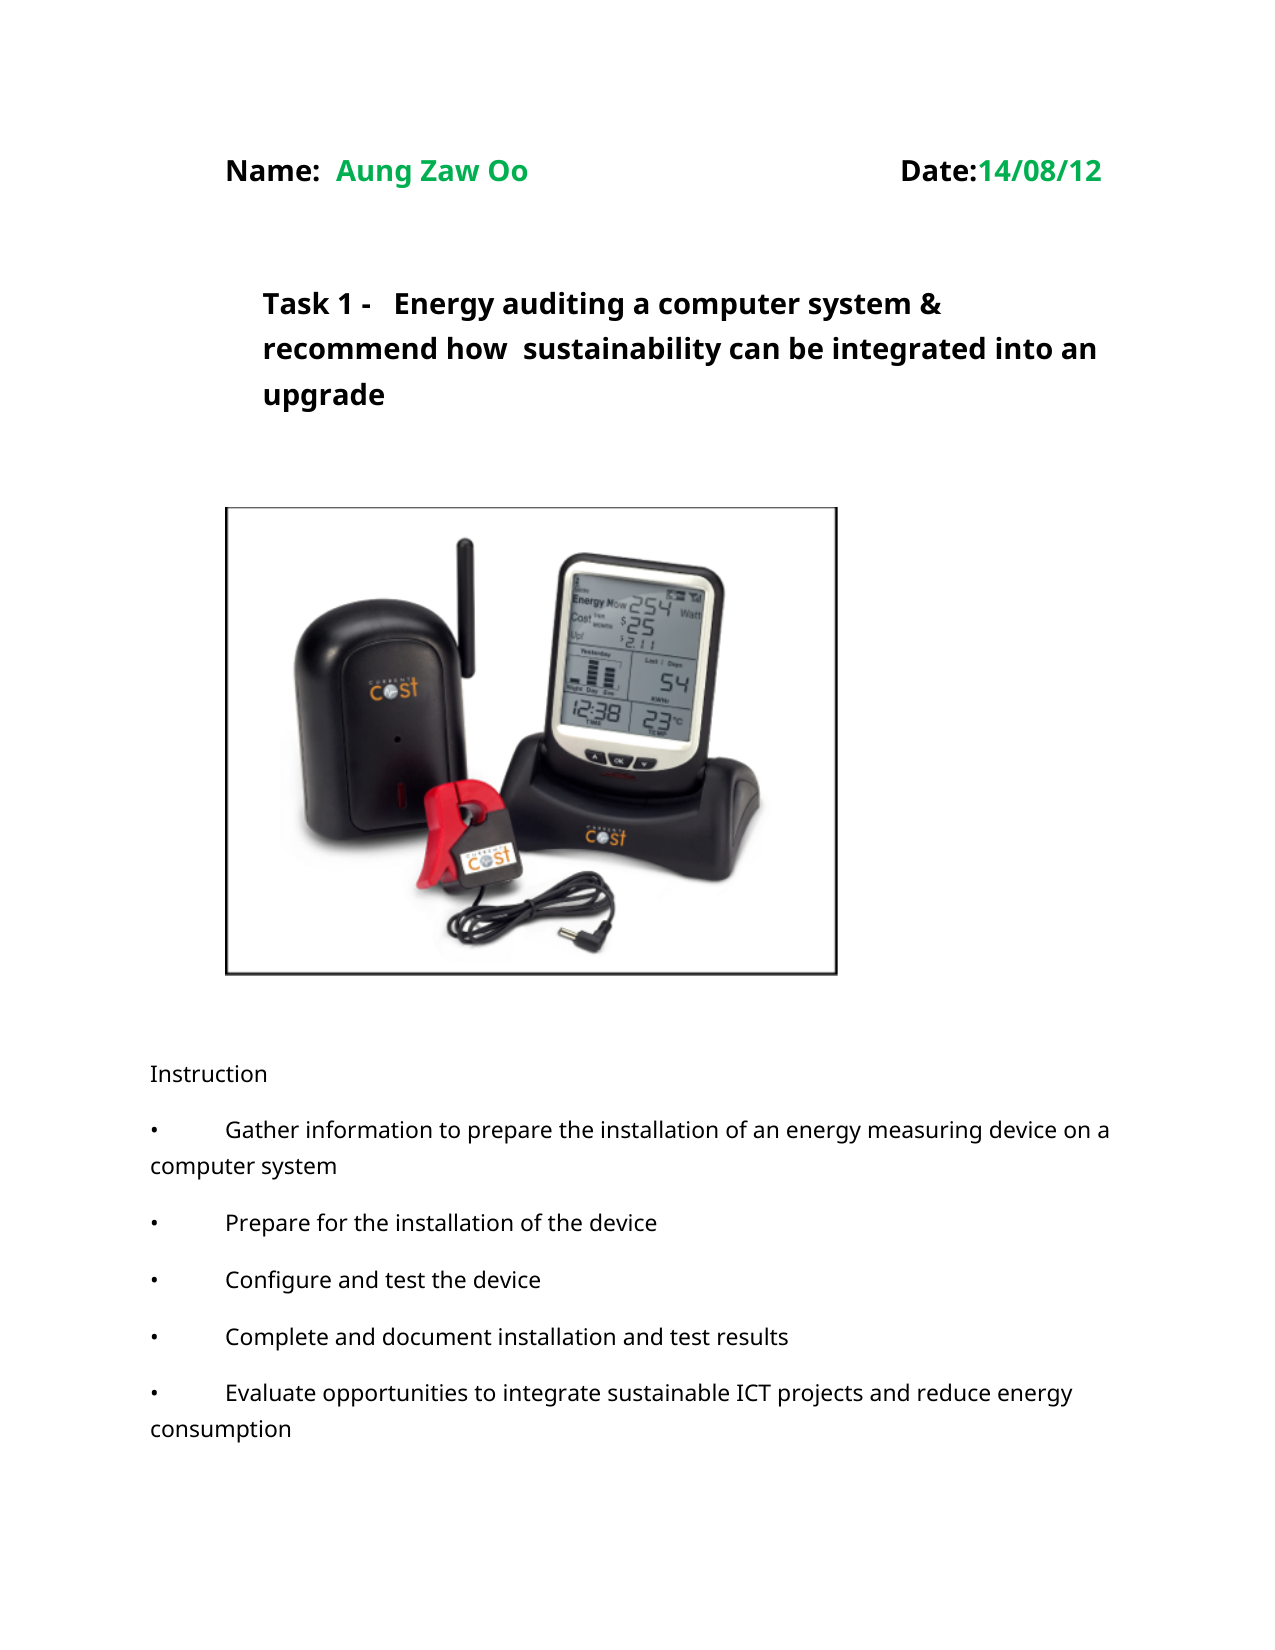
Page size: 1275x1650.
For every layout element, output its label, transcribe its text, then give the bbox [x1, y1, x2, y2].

text • Gather information to prepare the installation of an energy measuring device on a computer system [150, 1114, 1125, 1182]
text • Prepare for the installation of the device [150, 1207, 1125, 1238]
text • Evaluate opportunities to integrate sustainable ICT projects and reduce energy consumption [150, 1377, 1125, 1444]
text Instruction [150, 1058, 1125, 1089]
text • Complete and document installation and test results [150, 1321, 1125, 1352]
text Name: Aung Zaw Oo Date:14/08/12 [225, 150, 1125, 190]
text • Configure and test the device [150, 1264, 1125, 1295]
picture [225, 507, 838, 976]
list Task 1 - Energy auditing a computer system & recommend how sustainability can be integrated into an upgrade [262, 283, 1125, 414]
